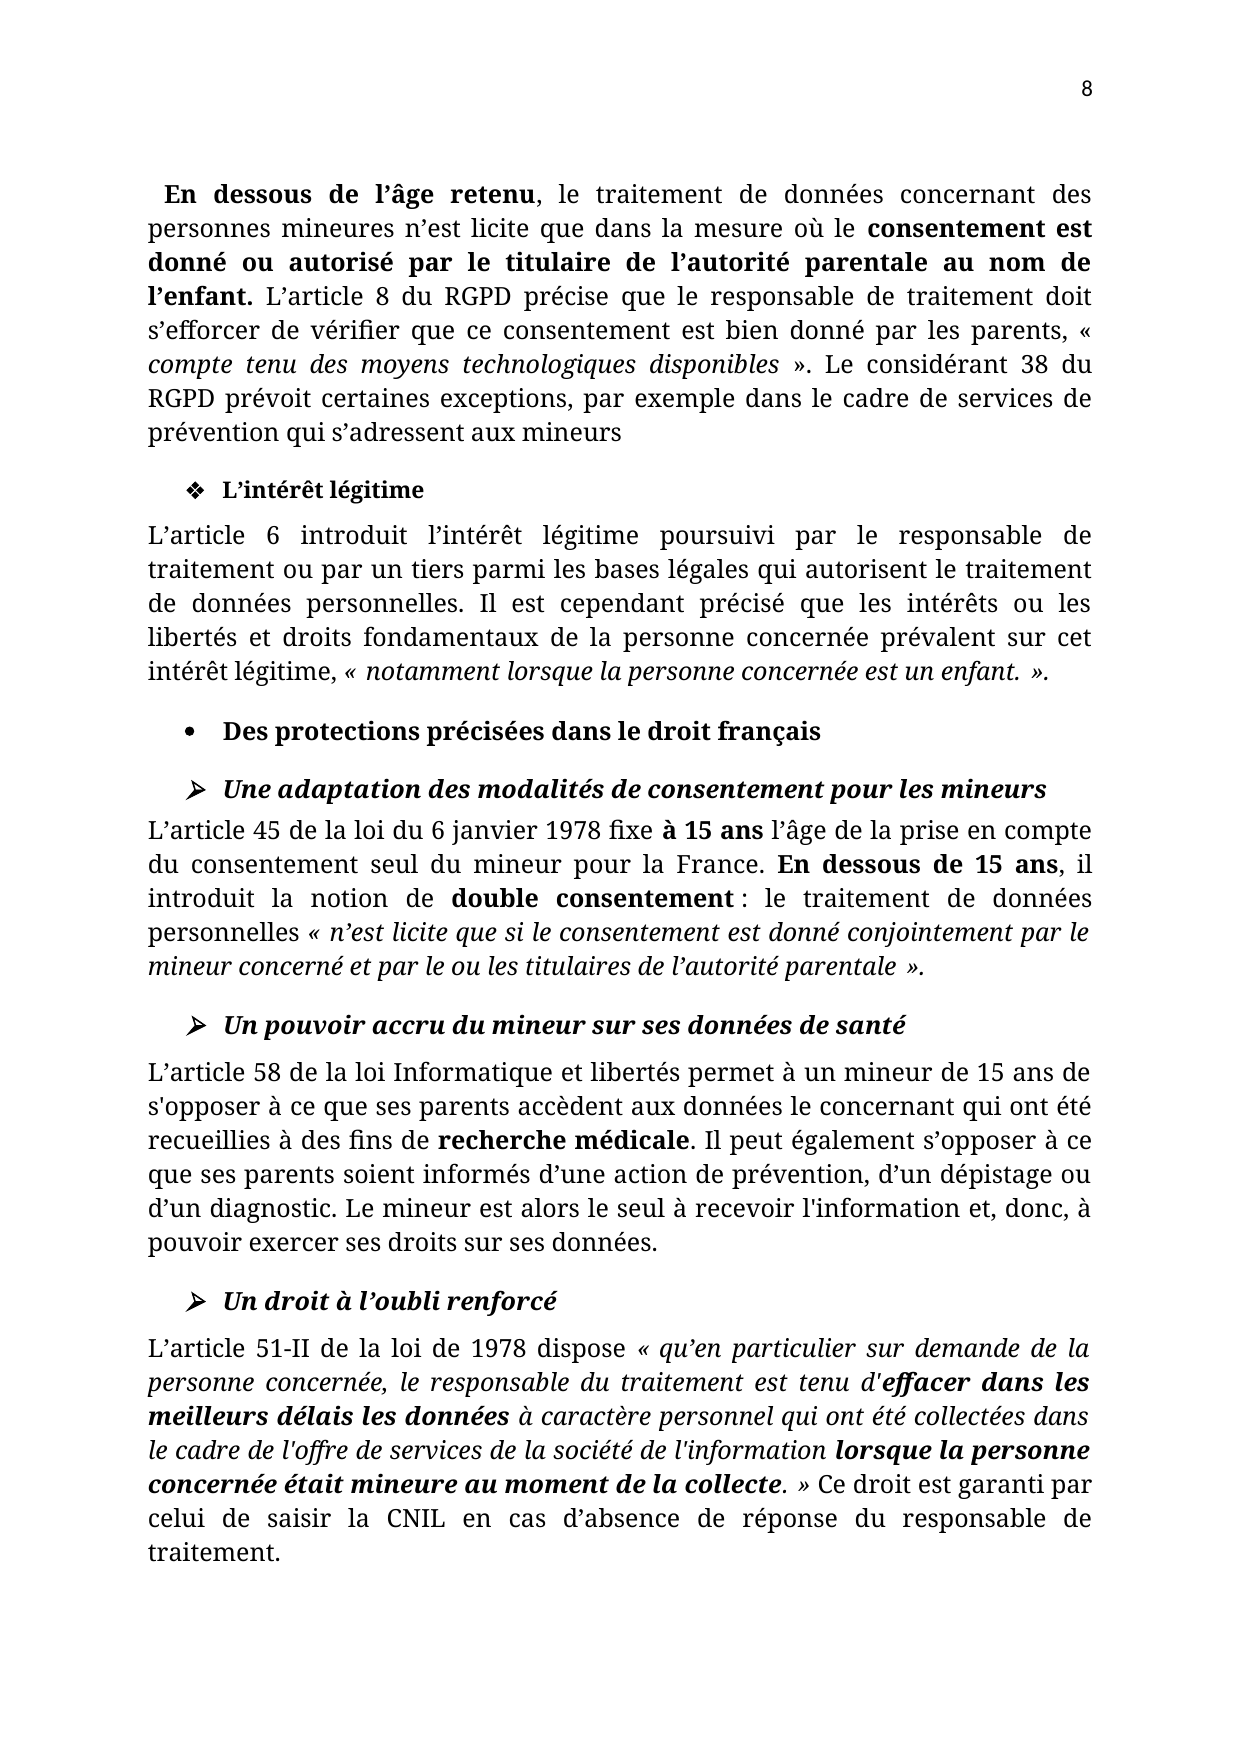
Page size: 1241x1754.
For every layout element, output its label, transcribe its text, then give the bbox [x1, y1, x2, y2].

text L’article 45 de la loi du 6 janvier 1978 fixe à 15 ans l’âge de la prise en compte du consentement seul du mineur pour la France. En dessous de 15 ans, il introduit la notion de double consentement : le traitement de données personnelles « n’est licite que si le consentement est donné conjointement par le mineur concerné et par le ou les titulaires de l’autorité parentale ». [148, 812, 1093, 983]
list L’intérêt légitime [185, 474, 1093, 505]
text L’article 6 introduit l’intérêt légitime poursuivi par le responsable de traitement ou par un tiers parmi les bases légales qui autorisent le traitement de données personnelles. Il est cependant précisé que les intérêts ou les libertés et droits fondamentaux de la personne concernée prévalent sur cet intérêt légitime, « notamment lorsque la personne concernée est un enfant. ». [148, 518, 1093, 688]
list Des protections précisées dans le droit français [185, 713, 1093, 747]
list Un droit à l’oubli renforcé [185, 1284, 1093, 1318]
text L’article 51-II de la loi de 1978 dispose « qu’en particulier sur demande de la personne concernée, le responsable du traitement est tenu d'effacer dans les meilleurs délais les données à caractère personnel qui ont été collectées dans le cadre de l'offre de services de la société de l'information lorsque la personne concernée était mineure au moment de la collecte. » Ce droit est garanti par celui de saisir la CNIL en cas d’absence de réponse du responsable de traitement. [148, 1330, 1093, 1569]
list Un pouvoir accru du mineur sur ses données de santé [185, 1008, 1093, 1042]
list Une adaptation des modalités de consentement pour les mineurs [185, 772, 1093, 806]
text L’article 58 de la loi Informatique et libertés permet à un mineur de 15 ans de s'opposer à ce que ses parents accèdent aux données le concernant qui ont été recueillies à des fins de recherche médicale. Il peut également s’opposer à ce que ses parents soient informés d’une action de prévention, d’un dépistage ou d’un diagnostic. Le mineur est alors le seul à recevoir l'information et, donc, à pouvoir exercer ses droits sur ses données. [148, 1054, 1093, 1259]
text En dessous de l’âge retenu, le traitement de données concernant des personnes mineures n’est licite que dans la mesure où le consentement est donné ou autorisé par le titulaire de l’autorité parentale au nom de l’enfant. L’article 8 du RGPD précise que le responsable de traitement doit s’efforcer de vérifier que ce consentement est bien donné par les parents, « compte tenu des moyens technologiques disponibles ». Le considérant 38 du RGPD prévoit certaines exceptions, par exemple dans le cadre de services de prévention qui s’adressent aux mineurs [148, 177, 1093, 449]
